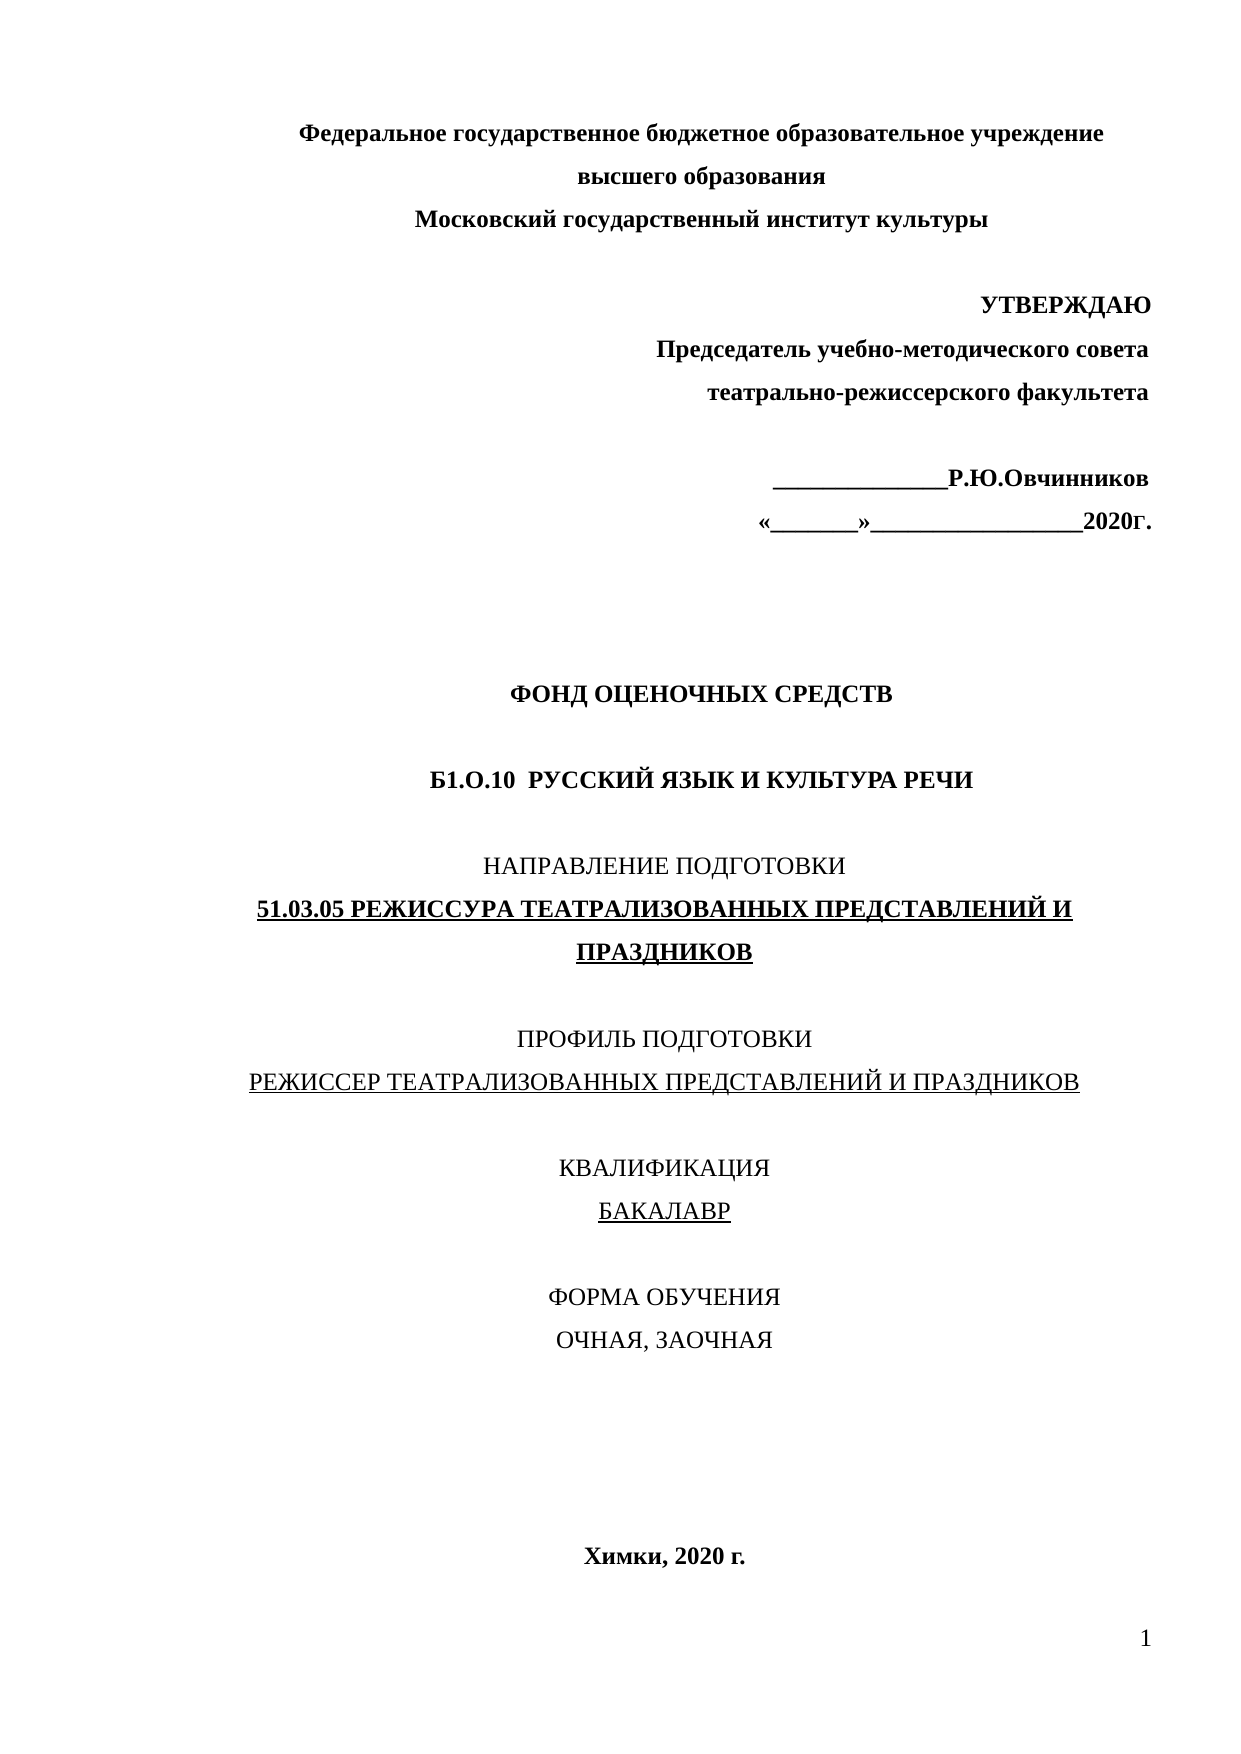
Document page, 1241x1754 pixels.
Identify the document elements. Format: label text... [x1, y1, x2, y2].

text РЕЖИССЕР ТЕАТРАЛИЗОВАННЫХ ПРЕДСТАВЛЕНИЙ И ПРАЗДНИКОВ [177, 1067, 1152, 1096]
text Б1.О.10 РУССКИЙ ЯЗЫК И КУЛЬТУРА РЕЧИ [251, 765, 1152, 794]
text ______________Р.Ю.Овчинников [177, 463, 1149, 492]
text БАКАЛАВР [177, 1196, 1152, 1225]
text ОЧНАЯ, ЗАОЧНАЯ [177, 1326, 1152, 1354]
text Федеральное государственное бюджетное образовательное учреждение [251, 118, 1152, 147]
text «_______»_________________2020г. [251, 506, 1152, 535]
text ПРОФИЛЬ ПОДГОТОВКИ [177, 1024, 1152, 1052]
text КВАЛИФИКАЦИЯ [177, 1153, 1152, 1182]
text НАПРАВЛЕНИЕ ПОДГОТОВКИ [177, 851, 1152, 880]
text УТВЕРЖДАЮ [177, 291, 1152, 319]
text Московский государственный институт культуры [251, 204, 1152, 233]
text 51.03.05 РЕЖИССУРА ТЕАТРАЛИЗОВАННЫХ ПРЕДСТАВЛЕНИЙ И ПРАЗДНИКОВ [177, 894, 1152, 966]
text высшего образования [251, 161, 1152, 190]
text Председатель учебно-методического совета [177, 334, 1149, 362]
text ФОНД ОЦЕНОЧНЫХ СРЕДСТВ [251, 679, 1152, 751]
text Химки, 2020 г. [177, 1541, 1152, 1570]
text театрально-режиссерского факультета [177, 377, 1149, 406]
text ФОРМА ОБУЧЕНИЯ [177, 1282, 1152, 1311]
